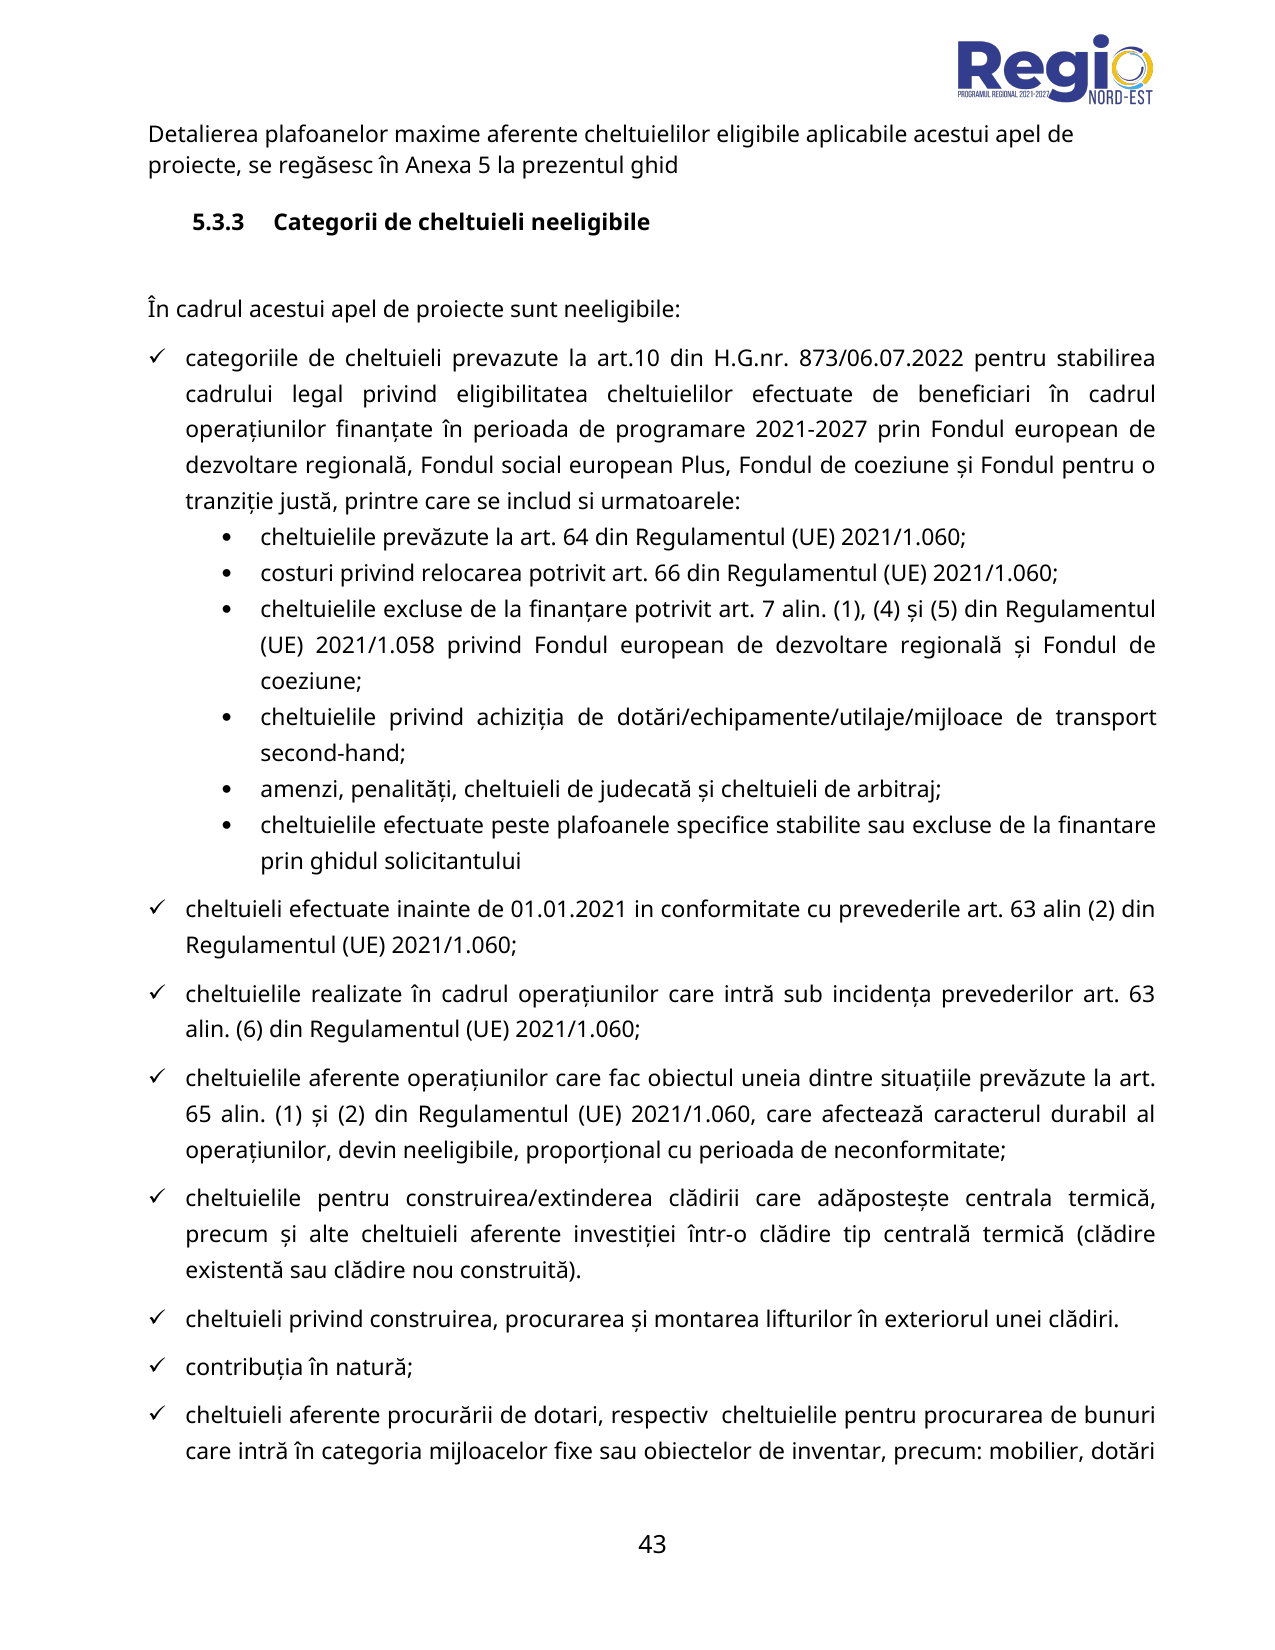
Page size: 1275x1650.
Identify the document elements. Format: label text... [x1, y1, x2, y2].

subtitle Categorii de cheltuieli neeligibile [192, 206, 1157, 237]
list cheltuielile prevăzute la art. 64 din Regulamentul (UE) 2021/1.060; [223, 521, 1157, 552]
list contribuția în natură; [148, 1351, 1157, 1382]
list cheltuielile privind achiziţia de dotări/echipamente/utilaje/mijloace de transport second-hand; [223, 701, 1157, 768]
list cheltuielile pentru construirea/extinderea clădirii care adăpostește centrala termică, precum și alte cheltuieli aferente investiției într-o clădire tip centrală termică (clădire existentă sau clădire nou construită). [148, 1182, 1157, 1285]
text În cadrul acestui apel de proiecte sunt neeligibile: [148, 293, 1157, 324]
list cheltuielile efectuate peste plafoanele specifice stabilite sau excluse de la finantare prin ghidul solicitantului [223, 809, 1157, 876]
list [148, 1399, 1157, 1467]
text Detalierea plafoanelor maxime aferente cheltuielilor eligibile aplicabile acestui apel de proiecte, se regăsesc în Anexa 5 la prezentul ghid [148, 118, 1157, 181]
picture [954, 30, 1157, 109]
list categoriile de cheltuieli prevazute la art.10 din H.G.nr. 873/06.07.2022 pentru stabilirea cadrului legal privind eligibilitatea cheltuielilor efectuate de beneficiari în cadrul operațiunilor finanțate în perioada de programare 2021-2027 prin Fondul european de dezvoltare regională, Fondul social european Plus, Fondul de coeziune și Fondul pentru o tranziție justă, printre care se includ si urmatoarele: [148, 342, 1157, 517]
list amenzi, penalităţi, cheltuieli de judecată şi cheltuieli de arbitraj; [223, 773, 1157, 804]
list cheltuielile excluse de la finanțare potrivit art. 7 alin. (1), (4) și (5) din Regulamentul (UE) 2021/1.058 privind Fondul european de dezvoltare regională și Fondul de coeziune; [223, 593, 1157, 696]
list costuri privind relocarea potrivit art. 66 din Regulamentul (UE) 2021/1.060; [528, 557, 1157, 588]
list cheltuieli privind construirea, procurarea şi montarea lifturilor în exteriorul unei clădiri. [148, 1302, 1157, 1334]
list costuri privind relocarea potrivit art. 66 din Regulamentul (UE) 2021/1.060; [223, 557, 523, 588]
list cheltuieli efectuate inainte de 01.01.2021 in conformitate cu prevederile art. 63 alin (2) din Regulamentul (UE) 2021/1.060; [148, 893, 1157, 960]
list cheltuielile aferente operațiunilor care fac obiectul uneia dintre situațiile prevăzute la art. 65 alin. (1) și (2) din Regulamentul (UE) 2021/1.060, care afectează caracterul durabil al operațiunilor, devin neeligibile, proporțional cu perioada de neconformitate; [148, 1062, 1157, 1165]
list cheltuielile realizate în cadrul operațiunilor care intră sub incidența prevederilor art. 63 alin. (6) din Regulamentul (UE) 2021/1.060; [148, 977, 1157, 1045]
